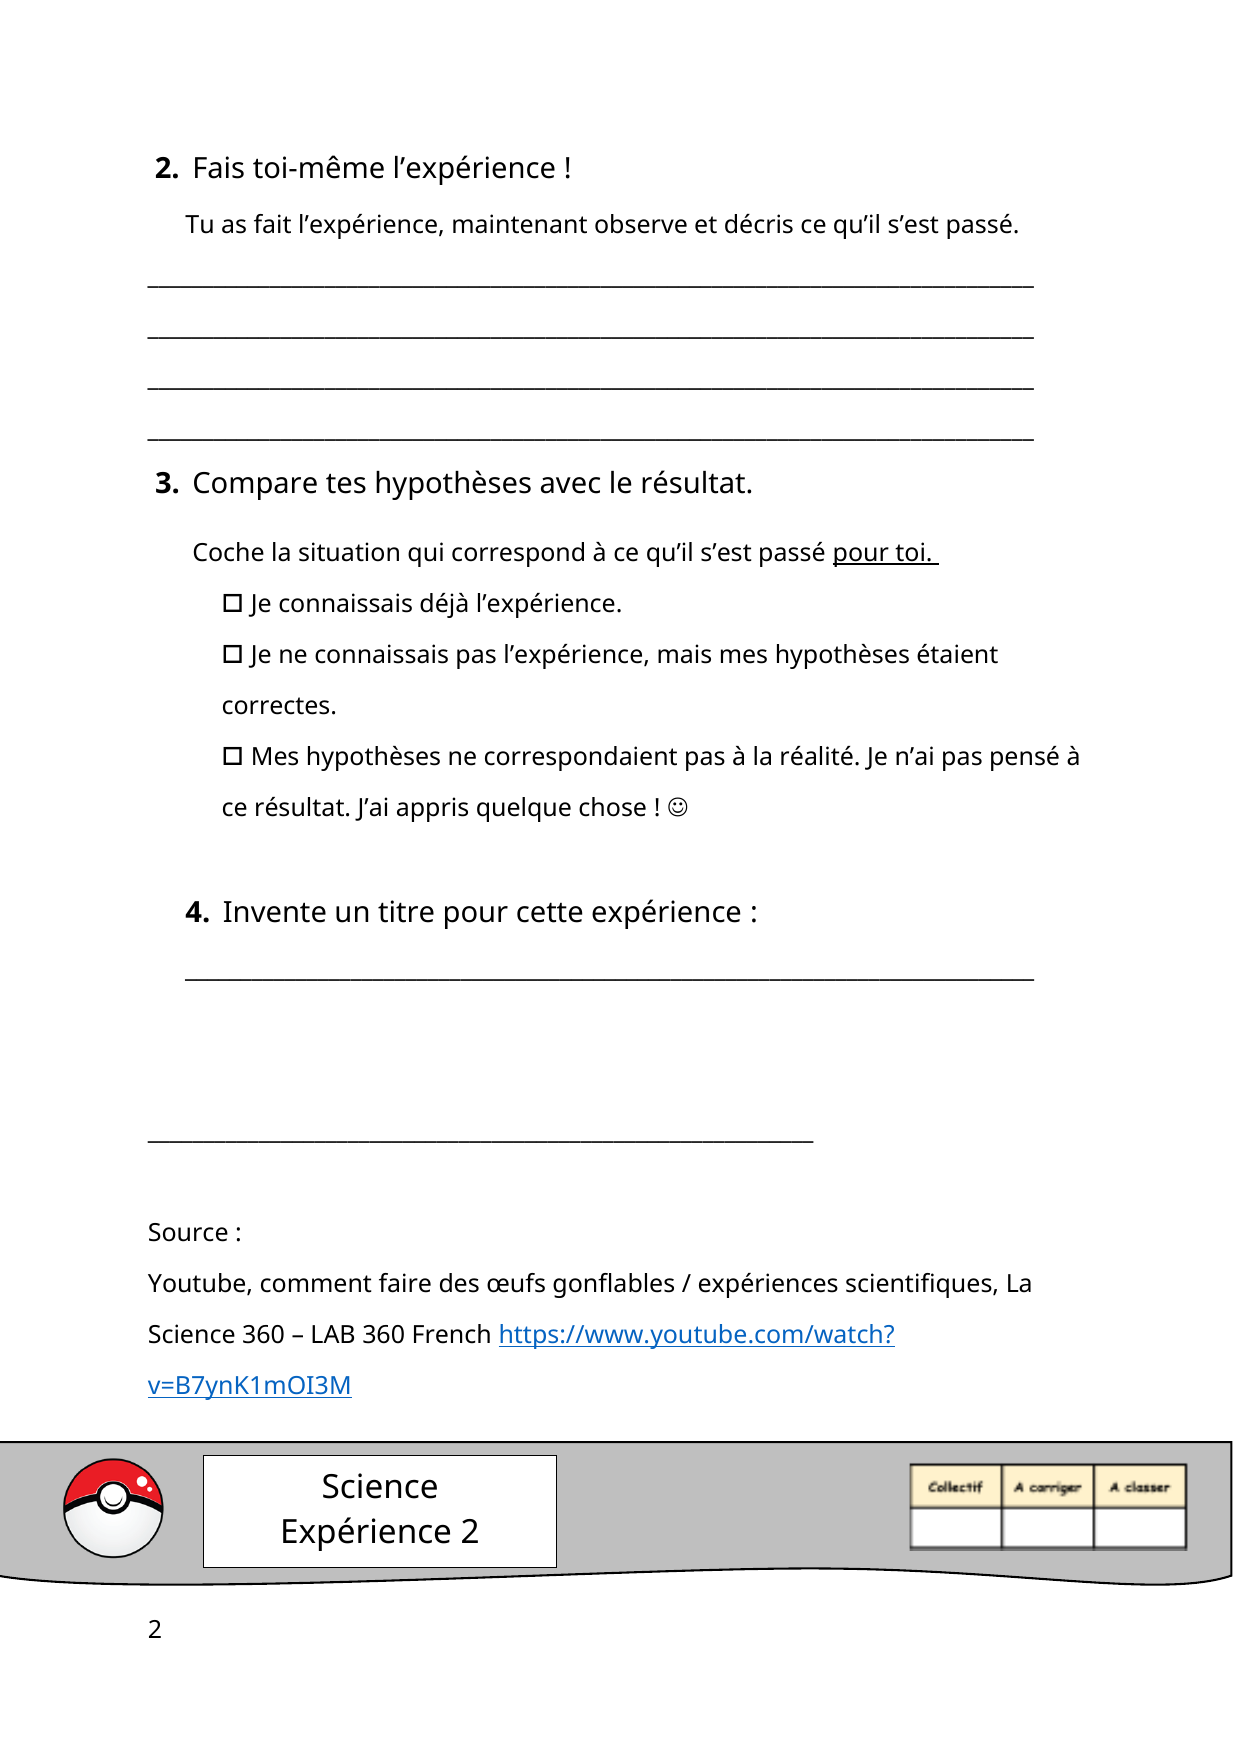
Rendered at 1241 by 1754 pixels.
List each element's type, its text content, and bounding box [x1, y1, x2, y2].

picture [56, 1451, 170, 1565]
list Fais toi-même l’expérience ! [154, 147, 1093, 187]
text Je ne connaissais pas l’expérience, mais mes hypothèses étaient correctes. [221, 636, 1093, 721]
list Compare tes hypothèses avec le résultat. [155, 462, 1093, 502]
picture [909, 1462, 1190, 1551]
text Mes hypothèses ne correspondaient pas à la réalité. Je n’ai pas pensé à ce résultat. J’ai appris quelque chose ! [221, 738, 1093, 823]
text ____________________________________________________________ [148, 1112, 1093, 1198]
text Je connaissais déjà l’expérience. [192, 585, 1093, 619]
text Coche la situation qui correspond à ce qu’il s’est passé pour toi. [192, 534, 1093, 568]
text Source : [148, 1214, 1093, 1249]
text Tu as fait l’expérience, maintenant observe et décris ce qu’il s’est passé. [185, 207, 1093, 241]
text Youtube, comment faire des œufs gonflables / expériences scientifiques, La Science 360 – LAB 360 French https://www.youtube.com/watch?v=B7ynK1mOI3M [148, 1266, 1093, 1402]
list Invente un titre pour cette expérience : [185, 891, 1093, 931]
